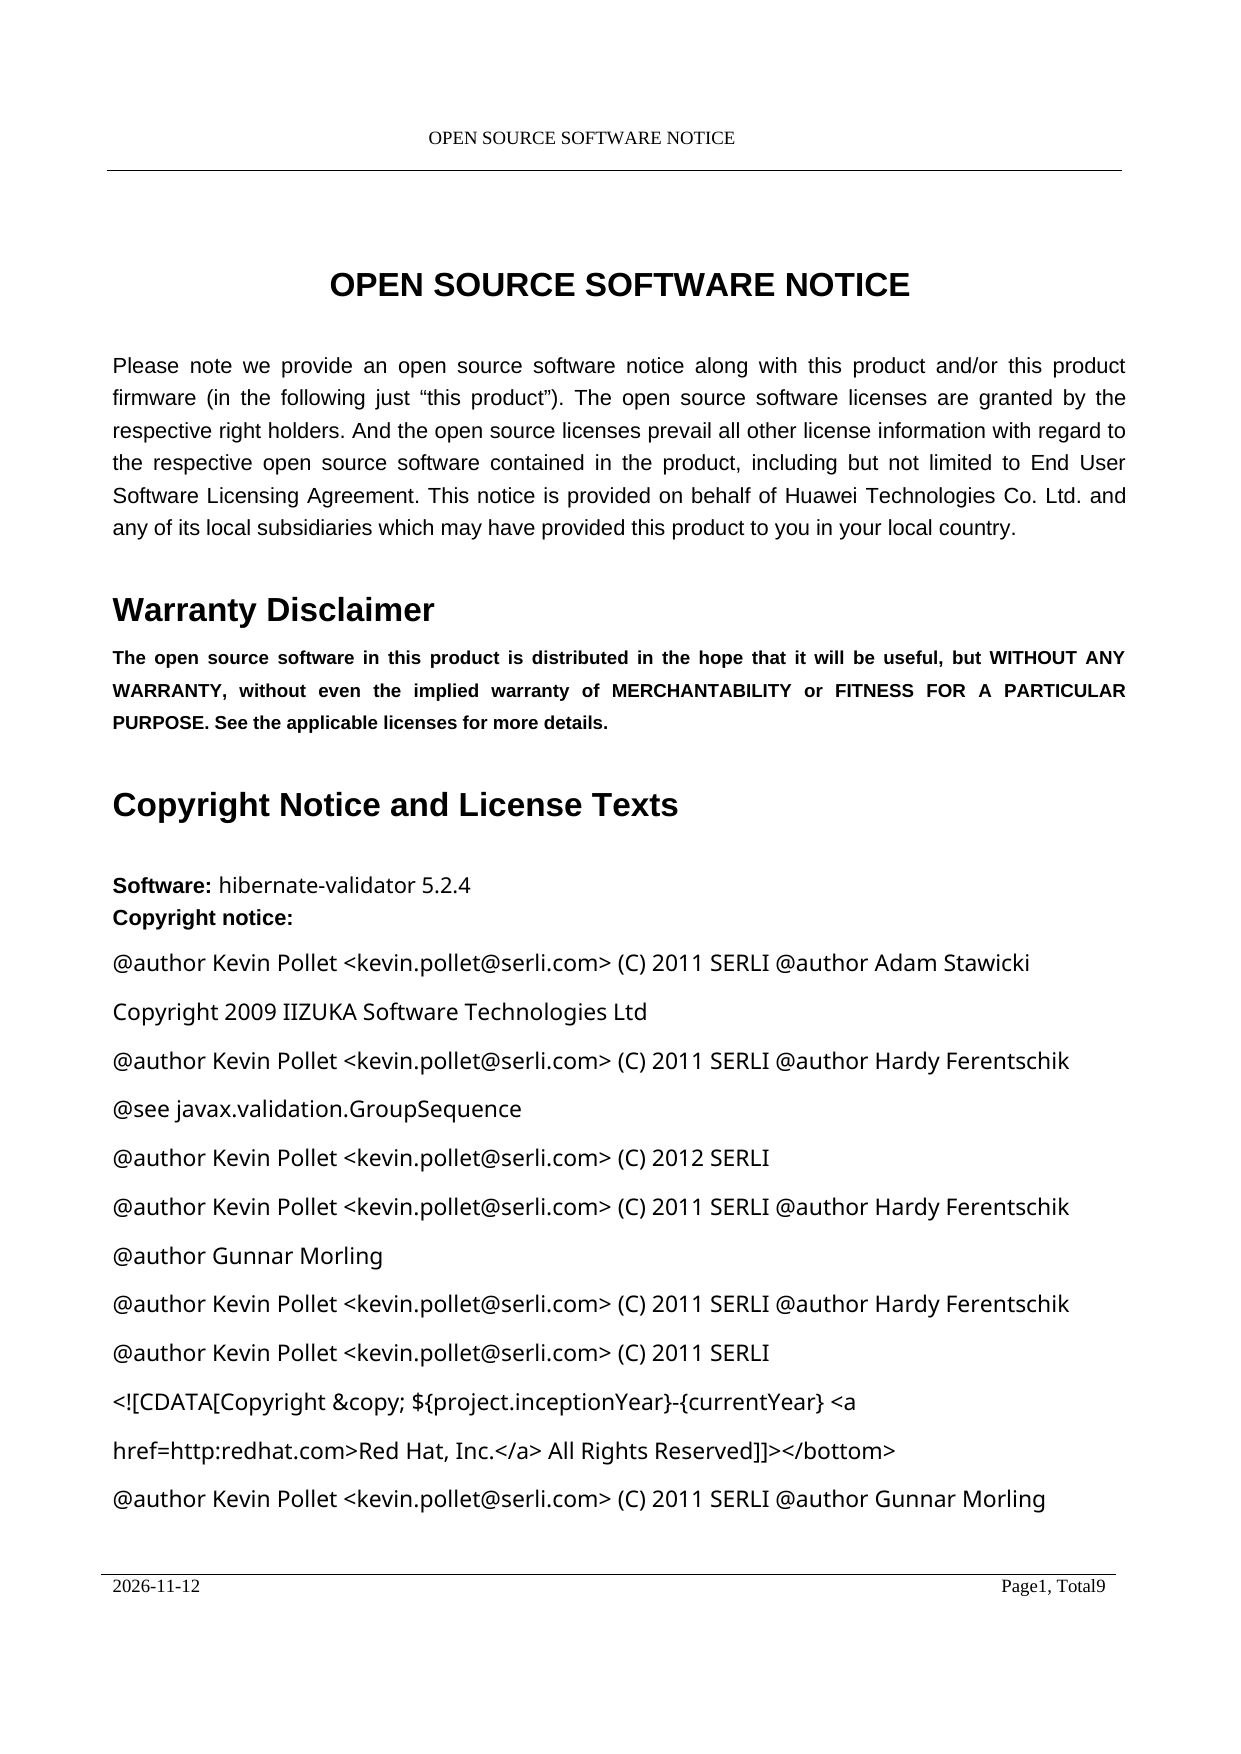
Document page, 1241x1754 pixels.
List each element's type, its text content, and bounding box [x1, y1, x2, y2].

text Software: hibernate-validator 5.2.4 [112, 869, 1128, 901]
text The open source software in this product is distributed in the hope that it will be useful, but WITHOUT ANY WARRANTY, without even the implied warranty of MERCHANTABILITY or FITNESS FOR A PARTICULAR PURPOSE. See the applicable licenses for more details. [112, 641, 1128, 739]
text Copyright Notice and License Texts [112, 771, 1128, 836]
text OPEN SOURCE SOFTWARE NOTICE [112, 251, 1128, 316]
text Copyright notice: [112, 901, 1128, 934]
text @author Kevin Pollet <kevin.pollet@serli.com> (C) 2011 SERLI @author Adam Stawicki Copyright 2009 IIZUKA Software Technologies Ltd @author Kevin Pollet <kevin.pollet@serli.com> (C) 2011 SERLI @author Hardy Ferentschik @see javax.validation.GroupSequence @author Kevin Pollet <kevin.pollet@serli.com> (C) 2012 SERLI @author Kevin Pollet <kevin.pollet@serli.com> (C) 2011 SERLI @author Hardy Ferentschik @author Gunnar Morling @author Kevin Pollet <kevin.pollet@serli.com> (C) 2011 SERLI @author Hardy Ferentschik @author Kevin Pollet <kevin.pollet@serli.com> (C) 2011 SERLI <![CDATA[Copyright &copy; ${project.inceptionYear}-{currentYear} <a href=http:redhat.com>Red Hat, Inc.</a> All Rights Reserved]]></bottom> @author Kevin Pollet <kevin.pollet@serli.com> (C) 2011 SERLI @author Gunnar Morling [112, 947, 1128, 1564]
text Please note we provide an open source software notice along with this product and/or this product firmware (in the following just “this product”). The open source software licenses are granted by the respective right holders. And the open source licenses prevail all other license information with regard to the respective open source software contained in the product, including but not limited to End User Software Licensing Agreement. This notice is provided on behalf of Huawei Technologies Co. Ltd. and any of its local subsidiaries which may have provided this product to you in your local country. [112, 349, 1128, 544]
text Warranty Disclaimer [112, 576, 1128, 641]
